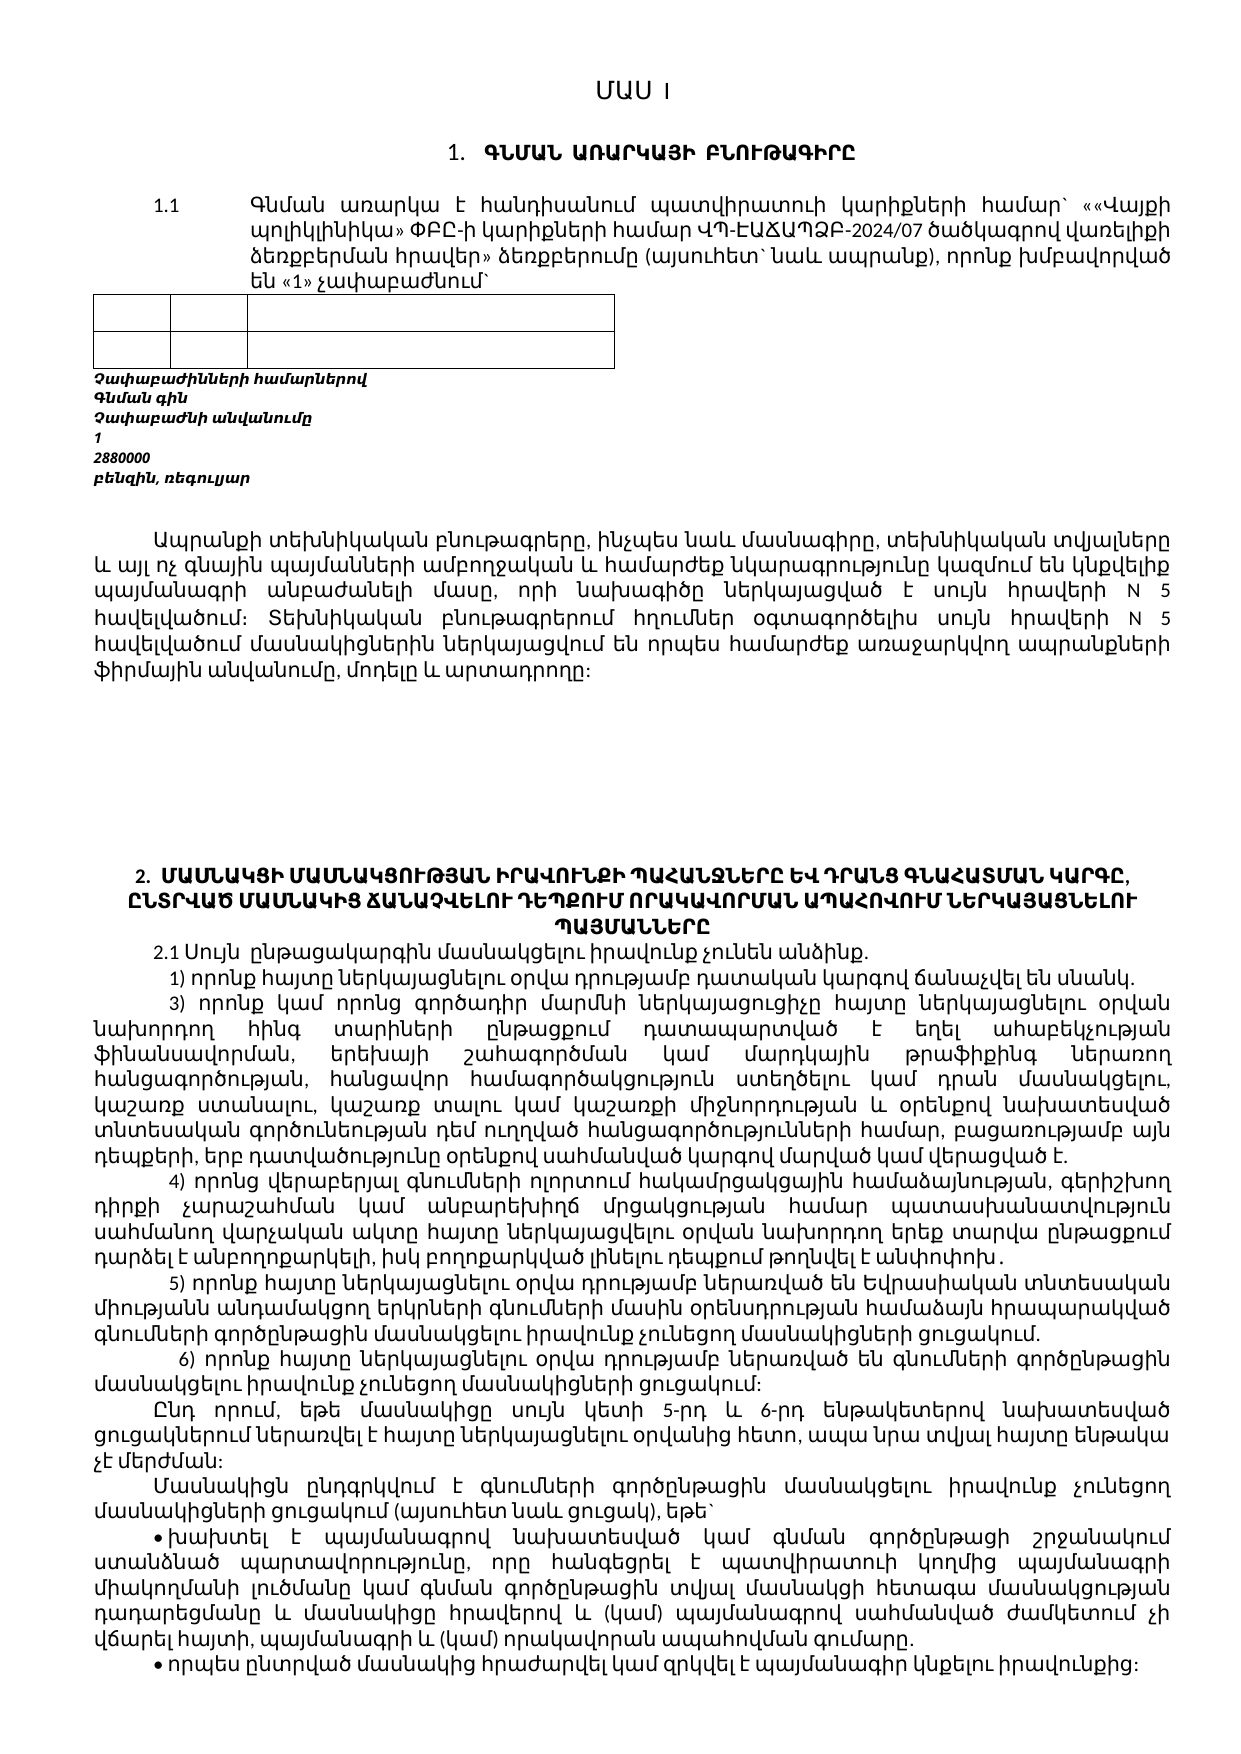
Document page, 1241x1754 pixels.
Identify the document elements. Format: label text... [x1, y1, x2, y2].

text • խախտել է պայմանագրով նախատեսված կամ գնման գործընթացի շրջանակում ստանձնած պարտավորությունը, որը հանգեցրել է պատվիրատուի կողմից պայմանագրի միակողմանի լուծմանը կամ գնման գործընթացին տվյալ մասնակցի հետագա մասնակցության դադարեցմանը և մասնակիցը հրավերով և (կամ) պայմանագրով սահմանված ժամկետում չի վճարել հայտի, պայմանագրի և (կամ) որակավորան ապահովման գումարը. [94, 1524, 1171, 1651]
text Մասնակիցն ընդգրկվում է գնումների գործընթացին մասնակցելու իրավունք չունեցող մասնակիցների ցուցակում (այսուհետ նաև ցուցակ), եթե` [94, 1473, 1171, 1524]
text 2.1 Սույն ընթացակարգին մասնակցելու իրավունք չունեն անձինք. [94, 939, 1171, 965]
text 6) որոնք հայտը ներկայացնելու օրվա դրությամբ ներառված են գնումների գործընթացին մասնակցելու իրավունք չունեցող մասնակիցների ցուցակում: [94, 1346, 1171, 1397]
text 5) որոնք հայտը ներկայացնելու օրվա դրությամբ ներառված են Եվրասիական տնտեսական միությանն անդամակցող երկրների գնումների մասին օրենսդրության համաձայն հրապարակված գնումների գործընթացին մասնակցելու իրավունք չունեցող մասնակիցների ցուցակում. [94, 1270, 1171, 1346]
text Ընդ որում, եթե մասնակիցը սույն կետի 5-րդ և 6-րդ ենթակետերով նախատեսված ցուցակներում ներառվել է հայտը ներկայացնելու օրվանից հետո, ապա նրա տվյալ հայտը ենթակա չէ մերժման: [94, 1397, 1171, 1473]
text 3) որոնք կամ որոնց գործադիր մարմնի ներկայացուցիչը հայտը ներկայացնելու օրվան նախորդող հինգ տարիների ընթացքում դատապարտված է եղել ահաբեկչության ֆինանսավորման, երեխայի շահագործման կամ մարդկային թրաֆիքինգ ներառող հանցագործության, հանցավոր համագործակցություն ստեղծելու կամ դրան մասնակցելու, կաշառք ստանալու, կաշառք տալու կամ կաշառքի միջնորդության և օրենքով նախատեսված տնտեսական գործունեության դեմ ուղղված հանցագործությունների համար, բացառությամբ այն դեպքերի, երբ դատվածությունը օրենքով սահմանված կարգով մարված կամ վերացված է. [94, 990, 1171, 1168]
list ԳՆՄԱՆ ԱՌԱՐԿԱՅԻ ԲՆՈՒԹԱԳԻՐԸ [131, 136, 1171, 167]
text 2. ՄԱՍՆԱԿՑԻ ՄԱՍՆԱԿՑՈՒԹՅԱՆ ԻՐԱՎՈՒՆՔԻ ՊԱՀԱՆՋՆԵՐԸ ԵՎ ԴՐԱՆՑ ԳՆԱՀԱՏՄԱՆ ԿԱՐԳԸ, ԸՆՏՐՎԱԾ ՄԱՍՆԱԿԻՑ ՃԱՆԱՉՎԵԼՈՒ ԴԵՊՔՈՒՄ ՈՐԱԿԱՎՈՐՄԱՆ ԱՊԱՀՈՎՈՒՄ ՆԵՐԿԱՅԱՑՆԵԼՈՒ ՊԱՅՄԱՆՆԵՐԸ [94, 863, 1171, 939]
subtitle Գնման առարկա է հանդիսանում պատվիրատուի կարիքների համար` ««Վայքի պոլիկլինիկա» ՓԲԸ-ի կարիքների համար ՎՊ-ԷԱՃԱՊՁԲ-2024/07 ծածկագրով վառելիքի ձեռքբերման հրավեր» ձեռքբերումը (այսուհետ` նաև ապրանք), որոնք խմբավորված են «1» չափաբաժնում` [153, 192, 1171, 294]
text 4) որոնց վերաբերյալ գնումների ոլորտում հակամրցակցային համաձայնության, գերիշխող դիրքի չարաշահման կամ անբարեխիղճ մրցակցության համար պատասխանատվություն սահմանող վարչական ակտը հայտը ներկայացվելու օրվան նախորդող երեք տարվա ընթացքում դարձել է անբողոքարկելի, իսկ բողոքարկված լինելու դեպքում թողնվել է անփոփոխ․ [94, 1168, 1171, 1270]
text • որպես ընտրված մասնակից հրաժարվել կամ զրկվել է պայմանագիր կնքելու իրավունքից: [94, 1651, 1171, 1677]
text 1) որոնք հայտը ներկայացնելու օրվա դրությամբ դատական կարգով ճանաչվել են սնանկ. [94, 965, 1171, 990]
text ՄԱՍ I [94, 75, 1171, 106]
text Ապրանքի տեխնիկական բնութագրերը, ինչպես նաև մասնագիրը, տեխնիկական տվյալները և այլ ոչ գնային պայմանների ամբողջական և համարժեք նկարագրությունը կազմում են կնքվելիք պայմանագրի անբաժանելի մասը, որի նախագիծը ներկայացված է սույն հրավերի N 5 հավելվածում։ Տեխնիկական բնութագրերում հղումներ օգտագործելիս սույն հրավերի N 5 հավելվածում մասնակիցներին ներկայացվում են որպես համարժեք առաջարկվող ապրանքների ֆիրմային անվանումը, մոդելը և արտադրողը: [94, 527, 1171, 682]
